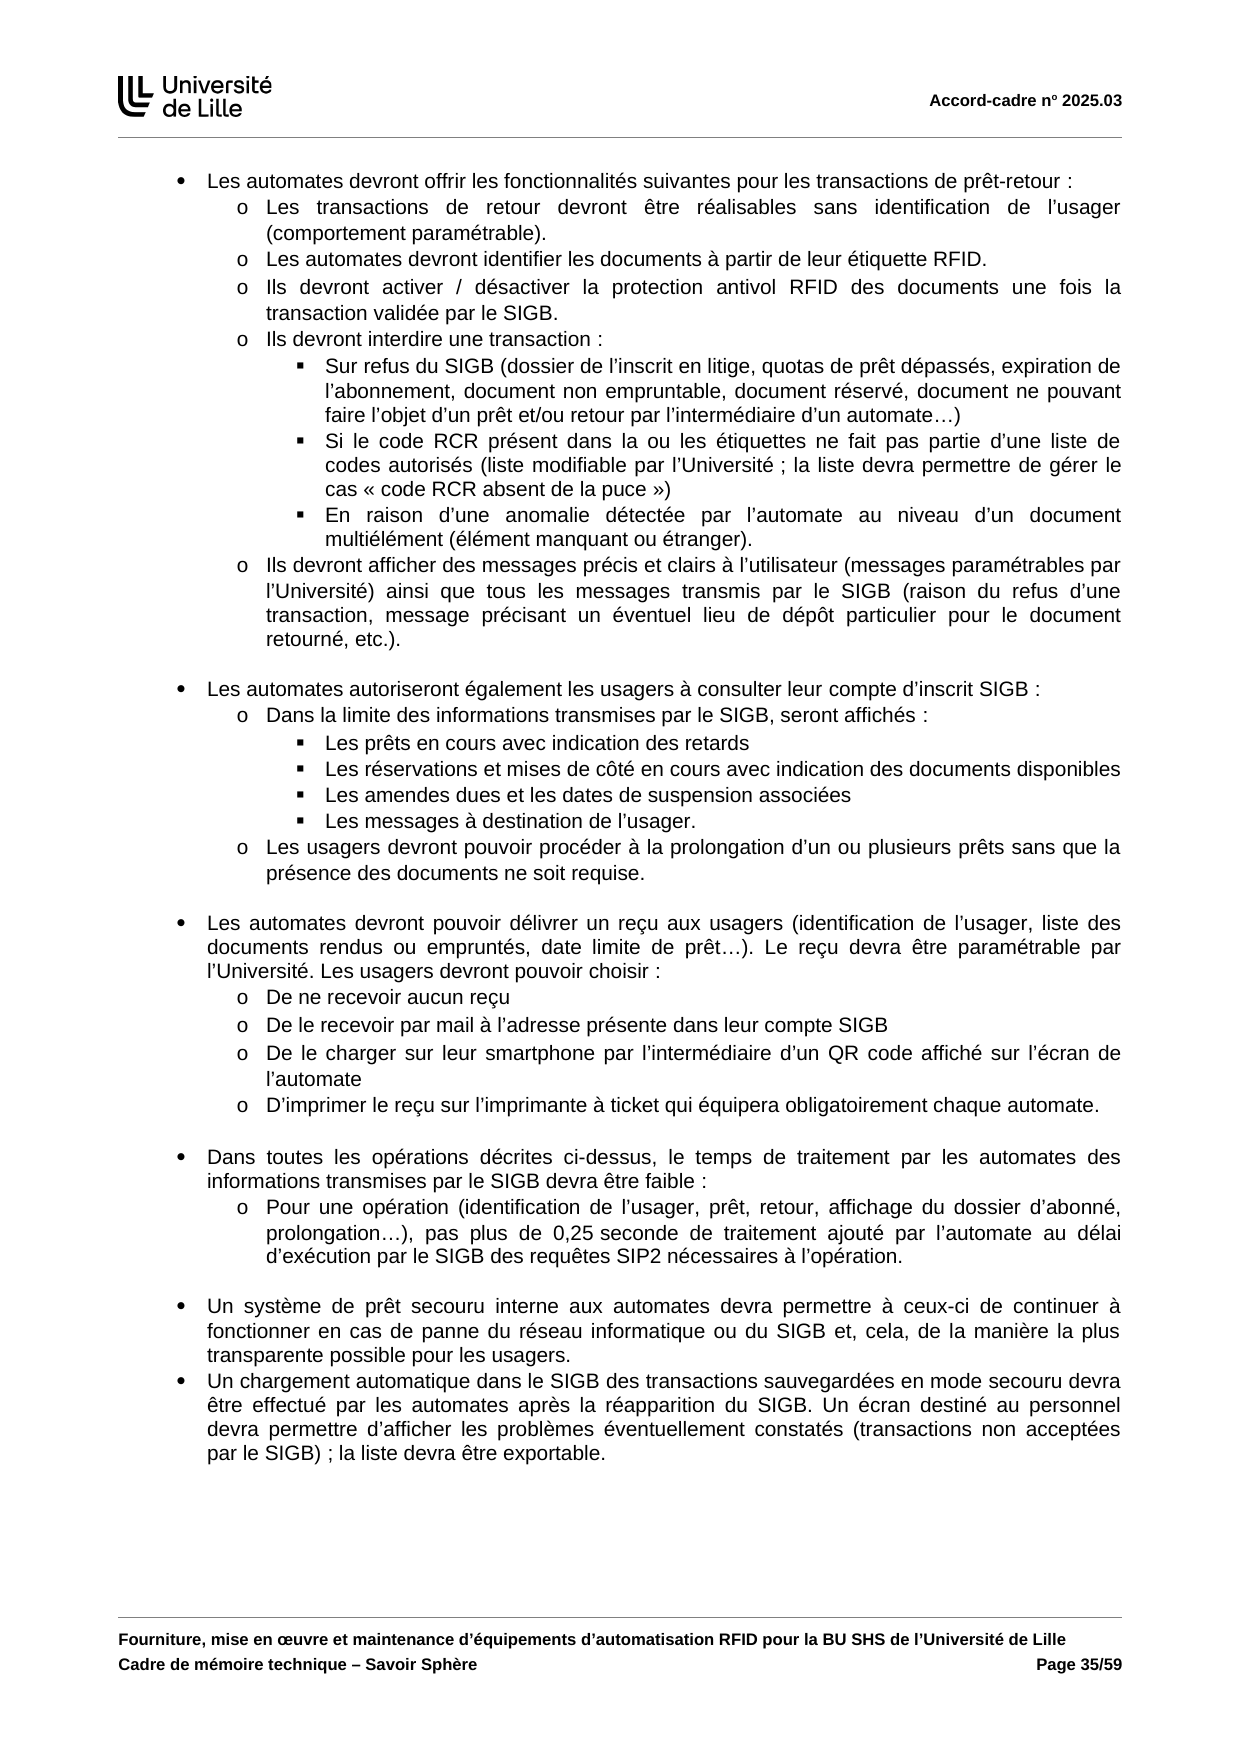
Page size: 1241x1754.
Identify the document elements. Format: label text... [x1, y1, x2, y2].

picture [118, 76, 272, 117]
text Dans la limite des informations transmises par le SIGB, seront affichés : [236, 702, 1122, 728]
text Les prêts en cours avec indication des retards [295, 730, 1122, 754]
text Sur refus du SIGB (dossier de l’inscrit en litige, quotas de prêt dépassés, expiration de l’abonnement, document non empruntable, document réservé, document ne pouvant faire l’objet d’un prêt et/ou retour par l’intermédiaire d’un automate…) [295, 354, 1122, 426]
text Dans toutes les opérations décrites ci-dessus, le temps de traitement par les automates des informations transmises par le SIGB devra être faible : [177, 1144, 1122, 1192]
text Ils devront activer / désactiver la protection antivol RFID des documents une fois la transaction validée par le SIGB. [236, 274, 1122, 324]
text Les réservations et mises de côté en cours avec indication des documents disponibles [295, 757, 1122, 781]
text Les usagers devront pouvoir procéder à la prolongation d’un ou plusieurs prêts sans que la présence des documents ne soit requise. [236, 835, 1122, 885]
text Les automates devront offrir les fonctionnalités suivantes pour les transactions de prêt-retour : [177, 169, 1122, 193]
text Les messages à destination de l’usager. [295, 809, 1122, 833]
text Un système de prêt secouru interne aux automates devra permettre à ceux-ci de continuer à fonctionner en cas de panne du réseau informatique ou du SIGB et, cela, de la manière la plus transparente possible pour les usagers. [177, 1294, 1122, 1366]
text En raison d’une anomalie détectée par l’automate au niveau d’un document multiélément (élément manquant ou étranger). [295, 502, 1122, 551]
text De le charger sur leur smartphone par l’intermédiaire d’un QR code affiché sur l’écran de l’automate [236, 1041, 1122, 1091]
text De le recevoir par mail à l’adresse présente dans leur compte SIGB [236, 1013, 1122, 1039]
text Ils devront afficher des messages précis et clairs à l’utilisateur (messages paramétrables par l’Université) ainsi que tous les messages transmis par le SIGB (raison du refus d’une transaction, message précisant un éventuel lieu de dépôt particulier pour le document retourné, etc.). [236, 553, 1122, 650]
text Si le code RCR présent dans la ou les étiquettes ne fait pas partie d’une liste de codes autorisés (liste modifiable par l’Université ; la liste devra permettre de gérer le cas « code RCR absent de la puce ») [295, 428, 1122, 500]
text Les amendes dues et les dates de suspension associées [295, 783, 1122, 807]
text Ils devront interdire une transaction : [236, 326, 1122, 352]
text Pour une opération (identification de l’usager, prêt, retour, affichage du dossier d’abonné, prolongation…), pas plus de 0,25 seconde de traitement ajouté par l’automate au délai d’exécution par le SIGB des requêtes SIP2 nécessaires à l’opération. [236, 1194, 1122, 1268]
text Les automates devront pouvoir délivrer un reçu aux usagers (identification de l’usager, liste des documents rendus ou empruntés, date limite de prêt…). Le reçu devra être paramétrable par l’Université. Les usagers devront pouvoir choisir : [177, 911, 1122, 983]
text Un chargement automatique dans le SIGB des transactions sauvegardées en mode secouru devra être effectué par les automates après la réapparition du SIGB. Un écran destiné au personnel devra permettre d’afficher les problèmes éventuellement constatés (transactions non acceptées par le SIGB) ; la liste devra être exportable. [177, 1368, 1122, 1464]
text Les automates autoriseront également les usagers à consulter leur compte d’inscrit SIGB : [177, 676, 1122, 700]
text D’imprimer le reçu sur l’imprimante à ticket qui équipera obligatoirement chaque automate. [236, 1093, 1122, 1118]
text Les automates devront identifier les documents à partir de leur étiquette RFID. [236, 247, 1122, 272]
text Les transactions de retour devront être réalisables sans identification de l’usager (comportement paramétrable). [236, 195, 1122, 244]
text De ne recevoir aucun reçu [236, 985, 1122, 1011]
